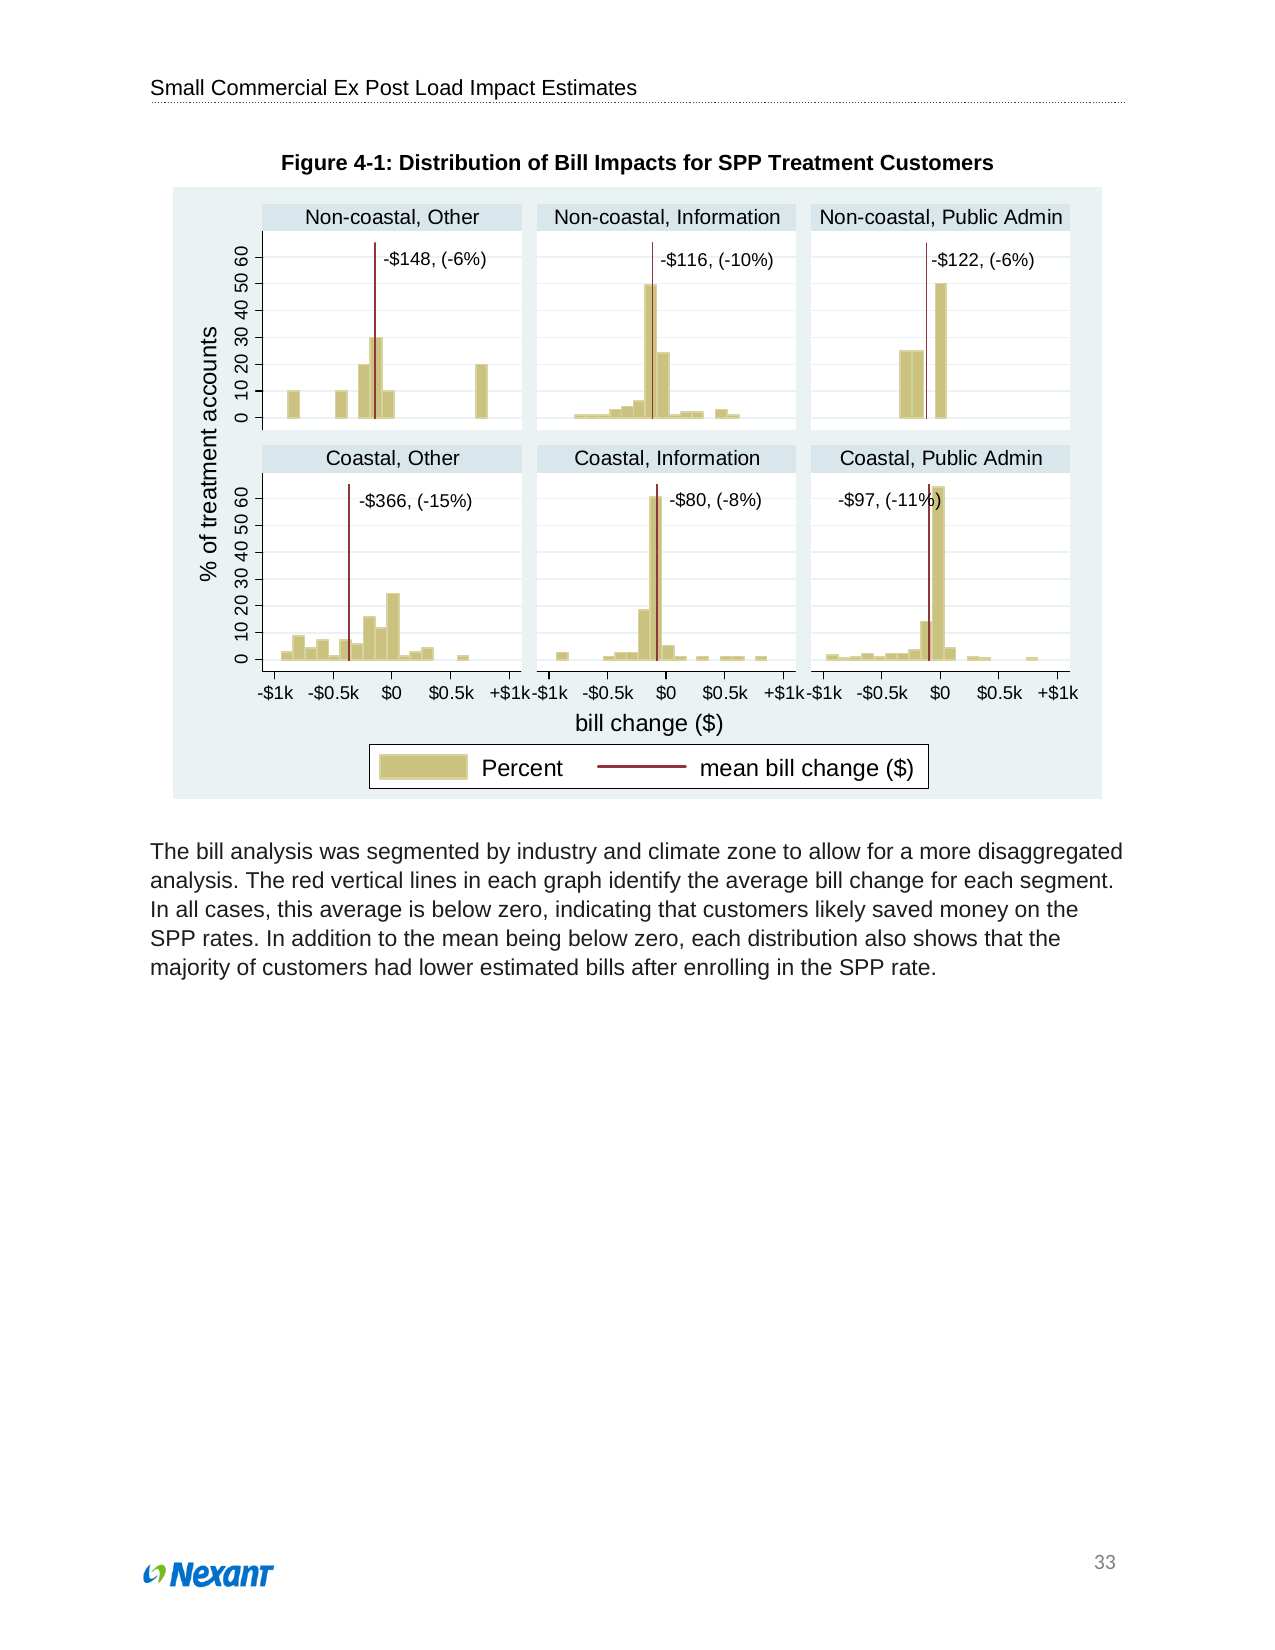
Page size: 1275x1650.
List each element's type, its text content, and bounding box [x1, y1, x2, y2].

text Figure 4-1: Distribution of Bill Impacts for SPP Treatment Customers [150, 150, 1125, 175]
picture [124, 1543, 293, 1605]
text The bill analysis was segmented by industry and climate zone to allow for a more disaggregated analysis. The red vertical lines in each graph identify the average bill change for each segment. In all cases, this average is below zero, indicating that customers likely saved money on the SPP rates. In addition to the mean being below zero, each distribution also shows that the majority of customers had lower estimated bills after enrolling in the SPP rate. [150, 838, 1125, 980]
